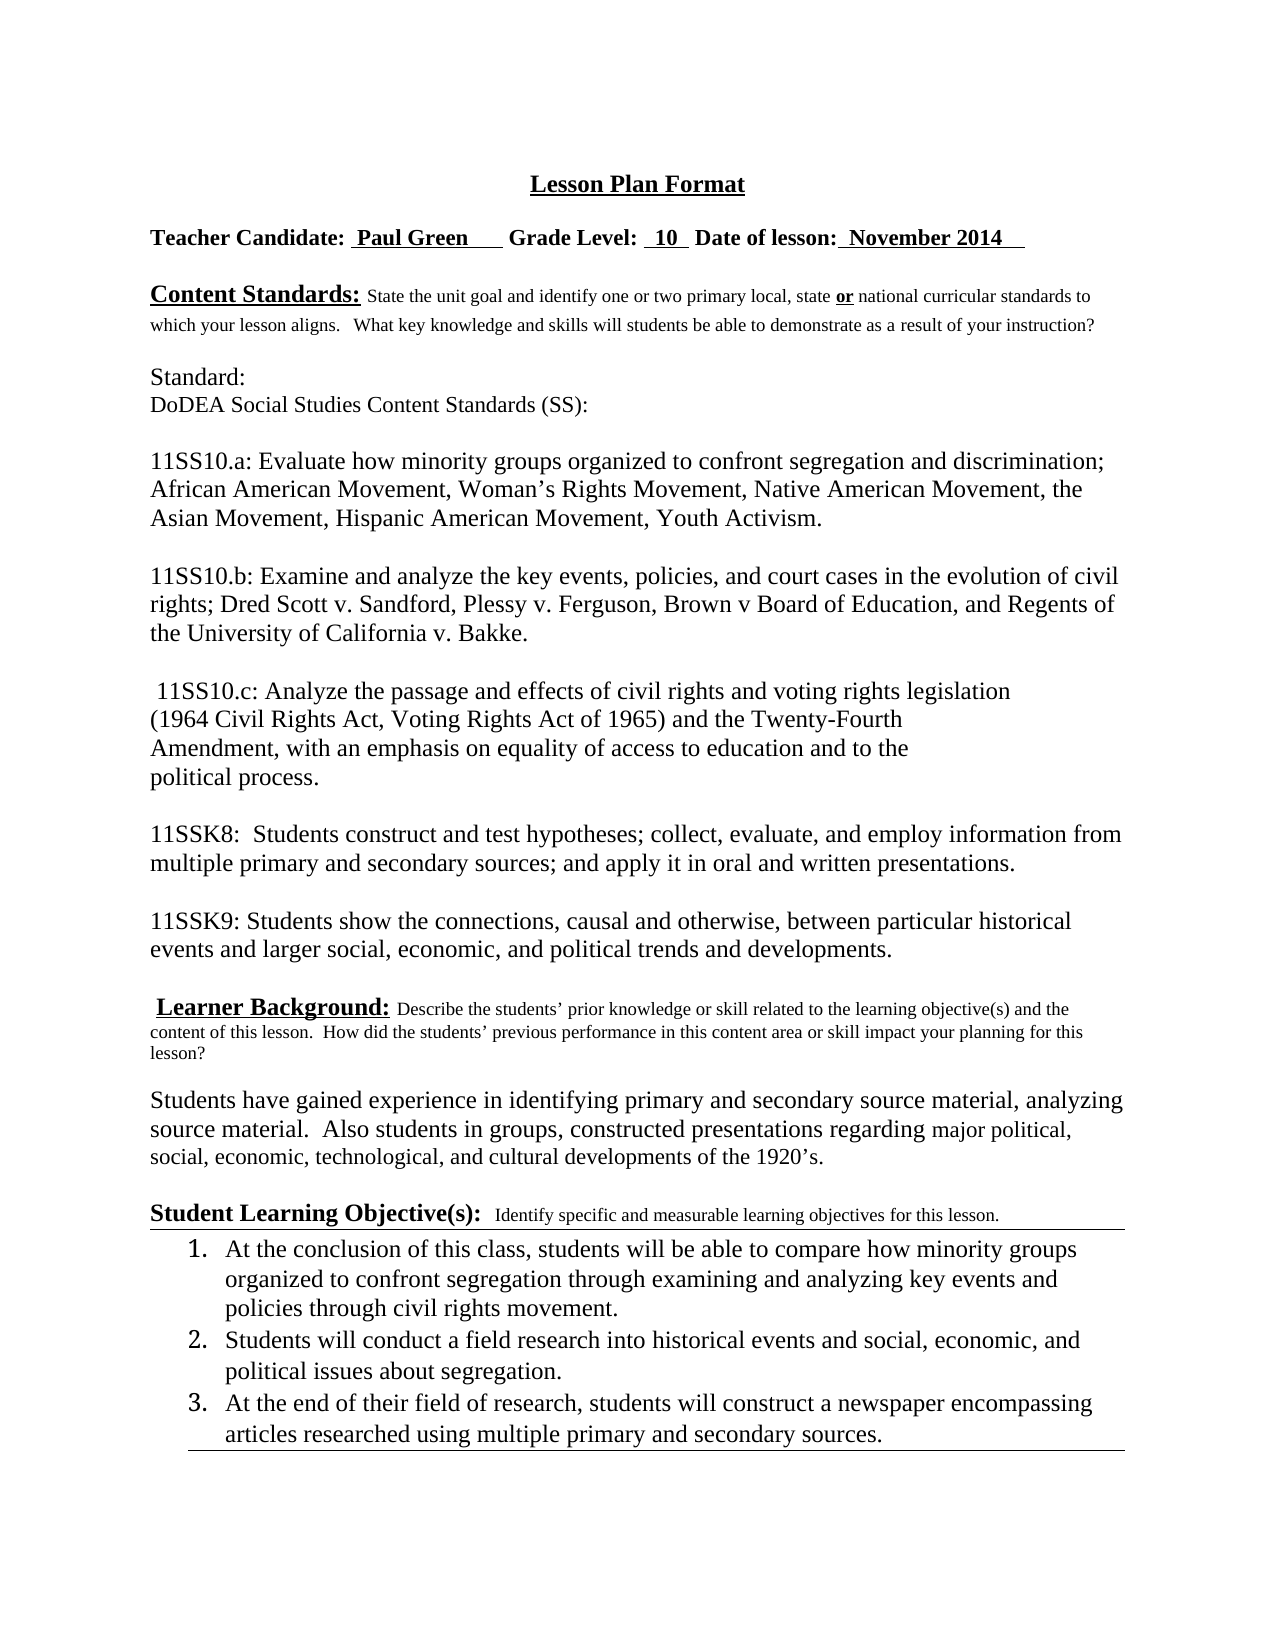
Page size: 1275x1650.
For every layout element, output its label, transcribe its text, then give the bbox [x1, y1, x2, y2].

text 11SS10.c: Analyze the passage and effects of civil rights and voting rights legislation [150, 676, 1125, 704]
text 11SSK8: Students construct and test hypotheses; collect, evaluate, and employ information from multiple primary and secondary sources; and apply it in oral and written presentations. [150, 819, 1125, 877]
text Standard: [150, 362, 1125, 391]
text 11SSK9: Students show the connections, causal and otherwise, between particular historical events and larger social, economic, and political trends and developments. [150, 906, 1125, 963]
text DoDEA Social Studies Content Standards (SS): [150, 391, 1125, 417]
text Student Learning Objective(s): Identify specific and measurable learning objectives for this lesson. [150, 1198, 1125, 1229]
text Learner Background: Describe the students’ prior knowledge or skill related to the learning objective(s) and the content of this lesson. How did the students’ previous performance in this content area or skill impact your planning for this lesson? [150, 992, 1125, 1064]
list At the conclusion of this class, students will be able to compare how minority groups organized to confront segregation through examining and analyzing key events and policies through civil rights movement. [187, 1230, 1125, 1322]
text (1964 Civil Rights Act, Voting Rights Act of 1965) and the Twenty-Fourth [150, 704, 1125, 733]
list At the end of their field of research, students will construct a newspaper encompassing articles researched using multiple primary and secondary sources. [187, 1385, 1125, 1451]
text political process. [150, 762, 1125, 791]
text 11SS10.a: Evaluate how minority groups organized to confront segregation and discrimination; African American Movement, Woman’s Rights Movement, Native American Movement, the Asian Movement, Hispanic American Movement, Youth Activism. [150, 446, 1125, 532]
text Content Standards: State the unit goal and identify one or two primary local, state or national curricular standards to which your lesson aligns. What key knowledge and skills will students be able to demonstrate as a result of your instruction? [150, 279, 1125, 337]
list Students will conduct a field research into historical events and social, economic, and political issues about segregation. [187, 1322, 1125, 1385]
text 11SS10.b: Examine and analyze the key events, policies, and court cases in the evolution of civil rights; Dred Scott v. Sandford, Plessy v. Ferguson, Brown v Board of Education, and Regents of the University of California v. Bakke. [150, 561, 1125, 647]
text Lesson Plan Format [150, 169, 1125, 198]
text Teacher Candidate: Paul Green Grade Level: 10 Date of lesson: November 2014 [150, 224, 1125, 251]
text Students have gained experience in identifying primary and secondary source material, analyzing source material. Also students in groups, constructed presentations regarding major political, social, economic, technological, and cultural developments of the 1920’s. [150, 1085, 1125, 1169]
text Amendment, with an emphasis on equality of access to education and to the [150, 733, 1125, 762]
